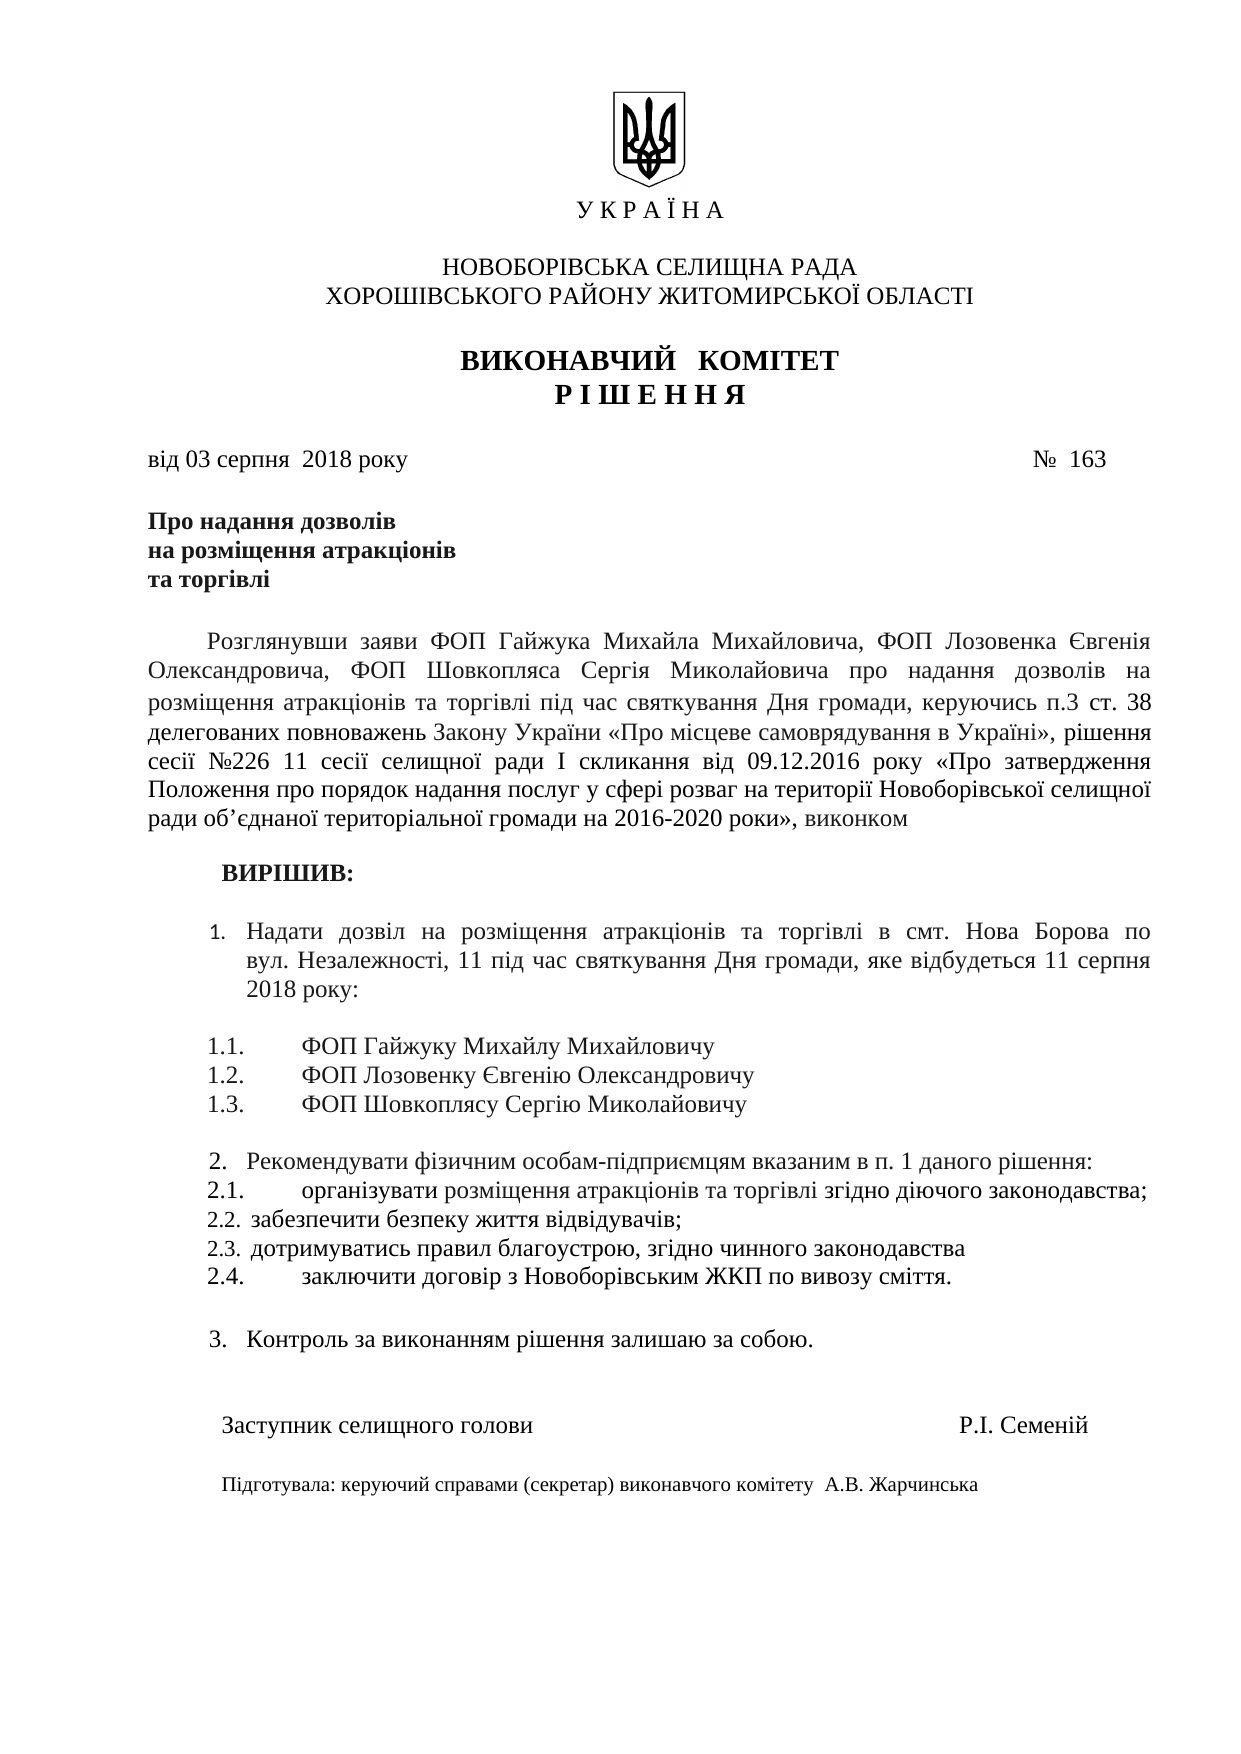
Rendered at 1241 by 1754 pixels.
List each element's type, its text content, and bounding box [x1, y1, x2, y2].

text У К Р А Ї Н А [148, 195, 1152, 223]
text та торгівлі [148, 564, 1152, 592]
picture [606, 88, 693, 195]
list Контроль за виконанням рішення залишаю за собою. [208, 1324, 1152, 1352]
list Надати дозвіл на розміщення атракціонів та торгівлі в смт. Нова Борова по вул. Незалежності, 11 під час святкування Дня громади, яке відбудеться 11 серпня 2018 року: [208, 916, 1152, 1003]
text Підготувала: керуючий справами (секретар) виконавчого комітету А.В. Жарчинська [148, 1472, 1152, 1496]
text на розміщення атракціонів [148, 535, 1152, 564]
list заключити договір з Новоборівським ЖКП по вивозу сміття. [207, 1261, 1152, 1290]
list ФОП Лозовенку Євгенію Олександровичу [207, 1060, 1152, 1089]
list організувати розміщення атракціонів та торгівлі згідно діючого законодавства; [207, 1175, 1152, 1204]
list дотримуватись правил благоустрою, згідно чинного законодавства [207, 1233, 1152, 1261]
text ВИКОНАВЧИЙ КОМІТЕТ [148, 343, 1152, 377]
text ВИРІШИВ: [148, 858, 1152, 887]
text Заступник селищного голови Р.І. Семеній [148, 1410, 1152, 1439]
list Рекомендувати фізичним особам-підприємцям вказаним в п. 1 даного рішення: [208, 1146, 1152, 1175]
text Про надання дозволів [148, 506, 1152, 535]
text від 03 серпня 2018 року № 163 [148, 444, 1152, 473]
list ФОП Гайжуку Михайлу Михайловичу [207, 1031, 1152, 1060]
text НОВОБОРІВСЬКА СЕЛИЩНА РАДА [148, 252, 1152, 281]
text Р І Ш Е Н Н Я [148, 377, 1152, 410]
list ФОП Шовкоплясу Сергію Миколайовичу [207, 1089, 1152, 1118]
text ХОРОШІВСЬКОГО РАЙОНУ ЖИТОМИРСЬКОЇ ОБЛАСТІ [148, 281, 1152, 310]
list забезпечити безпеку життя відвідувачів; [207, 1204, 1152, 1233]
text Розглянувши заяви ФОП Гайжука Михайла Михайловича, ФОП Лозовенка Євгенія Олександровича, ФОП Шовкопляса Сергія Миколайовича про надання дозволів на розміщення атракціонів та торгівлі під час святкування Дня громади, керуючись п.3 ст. 38 делегованих повноважень Закону України «Про місцеве самоврядування в Україні», рішення сесії №226 11 сесії селищної ради І скликання від 09.12.2016 року «Про затвердження Положення про порядок надання послуг у сфері розваг на території Новоборівської селищної ради об’єднаної територіальної громади на 2016-2020 роки», виконком [148, 626, 1152, 832]
